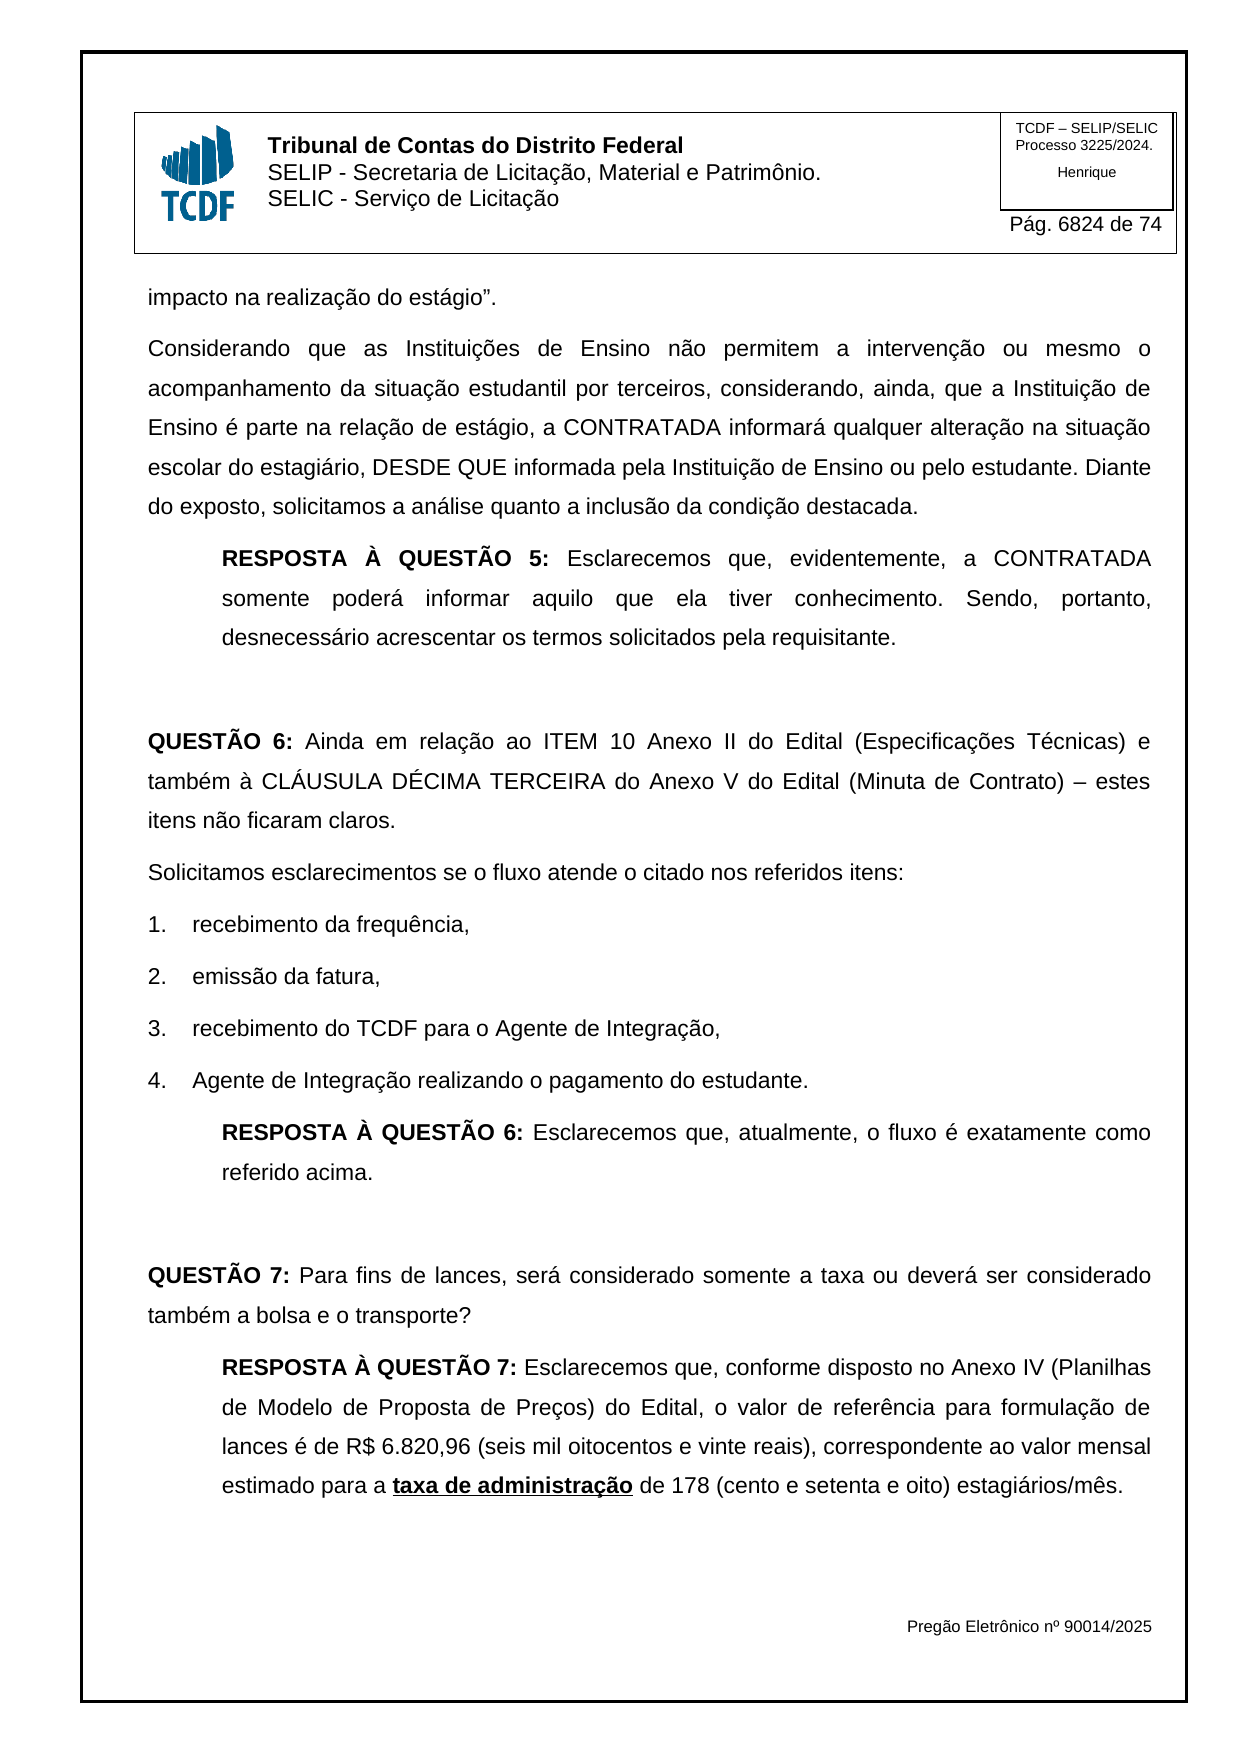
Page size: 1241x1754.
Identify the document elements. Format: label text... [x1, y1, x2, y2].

text RESPOSTA À QUESTÃO 5: Esclarecemos que, evidentemente, a CONTRATADA somente poderá informar aquilo que ela tiver conhecimento. Sendo, portanto, desnecessário acrescentar os termos solicitados pela requisitante. [222, 545, 1152, 651]
text 2. emissão da fatura, [148, 963, 1152, 989]
text 1. recebimento da frequência, [148, 911, 1152, 937]
text QUESTÃO 6: Ainda em relação ao ITEM 10 Anexo II do Edital (Especificações Técnicas) e também à CLÁUSULA DÉCIMA TERCEIRA do Anexo V do Edital (Minuta de Contrato) – estes itens não ficaram claros. [148, 728, 1152, 833]
text QUESTÃO 7: Para fins de lances, será considerado somente a taxa ou deverá ser considerado também a bolsa e o transporte? [148, 1262, 1152, 1328]
text 4. Agente de Integração realizando o pagamento do estudante. [148, 1067, 1152, 1093]
text RESPOSTA À QUESTÃO 7: Esclarecemos que, conforme disposto no Anexo IV (Planilhas de Modelo de Proposta de Preços) do Edital, o valor de referência para formulação de lances é de R$ 6.820,96 (seis mil oitocentos e vinte reais), correspondente ao valor mensal estimado para a taxa de administração de 178 (cento e setenta e oito) estagiários/mês. [222, 1354, 1152, 1499]
text Considerando que as Instituições de Ensino não permitem a intervenção ou mesmo o acompanhamento da situação estudantil por terceiros, considerando, ainda, que a Instituição de Ensino é parte na relação de estágio, a CONTRATADA informará qualquer alteração na situação escolar do estagiário, DESDE QUE informada pela Instituição de Ensino ou pelo estudante. Diante do exposto, solicitamos a análise quanto a inclusão da condição destacada. [148, 335, 1152, 520]
text RESPOSTA À QUESTÃO 6: Esclarecemos que, atualmente, o fluxo é exatamente como referido acima. [222, 1119, 1152, 1185]
text Solicitamos esclarecimentos se o fluxo atende o citado nos referidos itens: [148, 859, 1152, 886]
picture [148, 122, 247, 223]
text 3. recebimento do TCDF para o Agente de Integração, [148, 1015, 1152, 1041]
